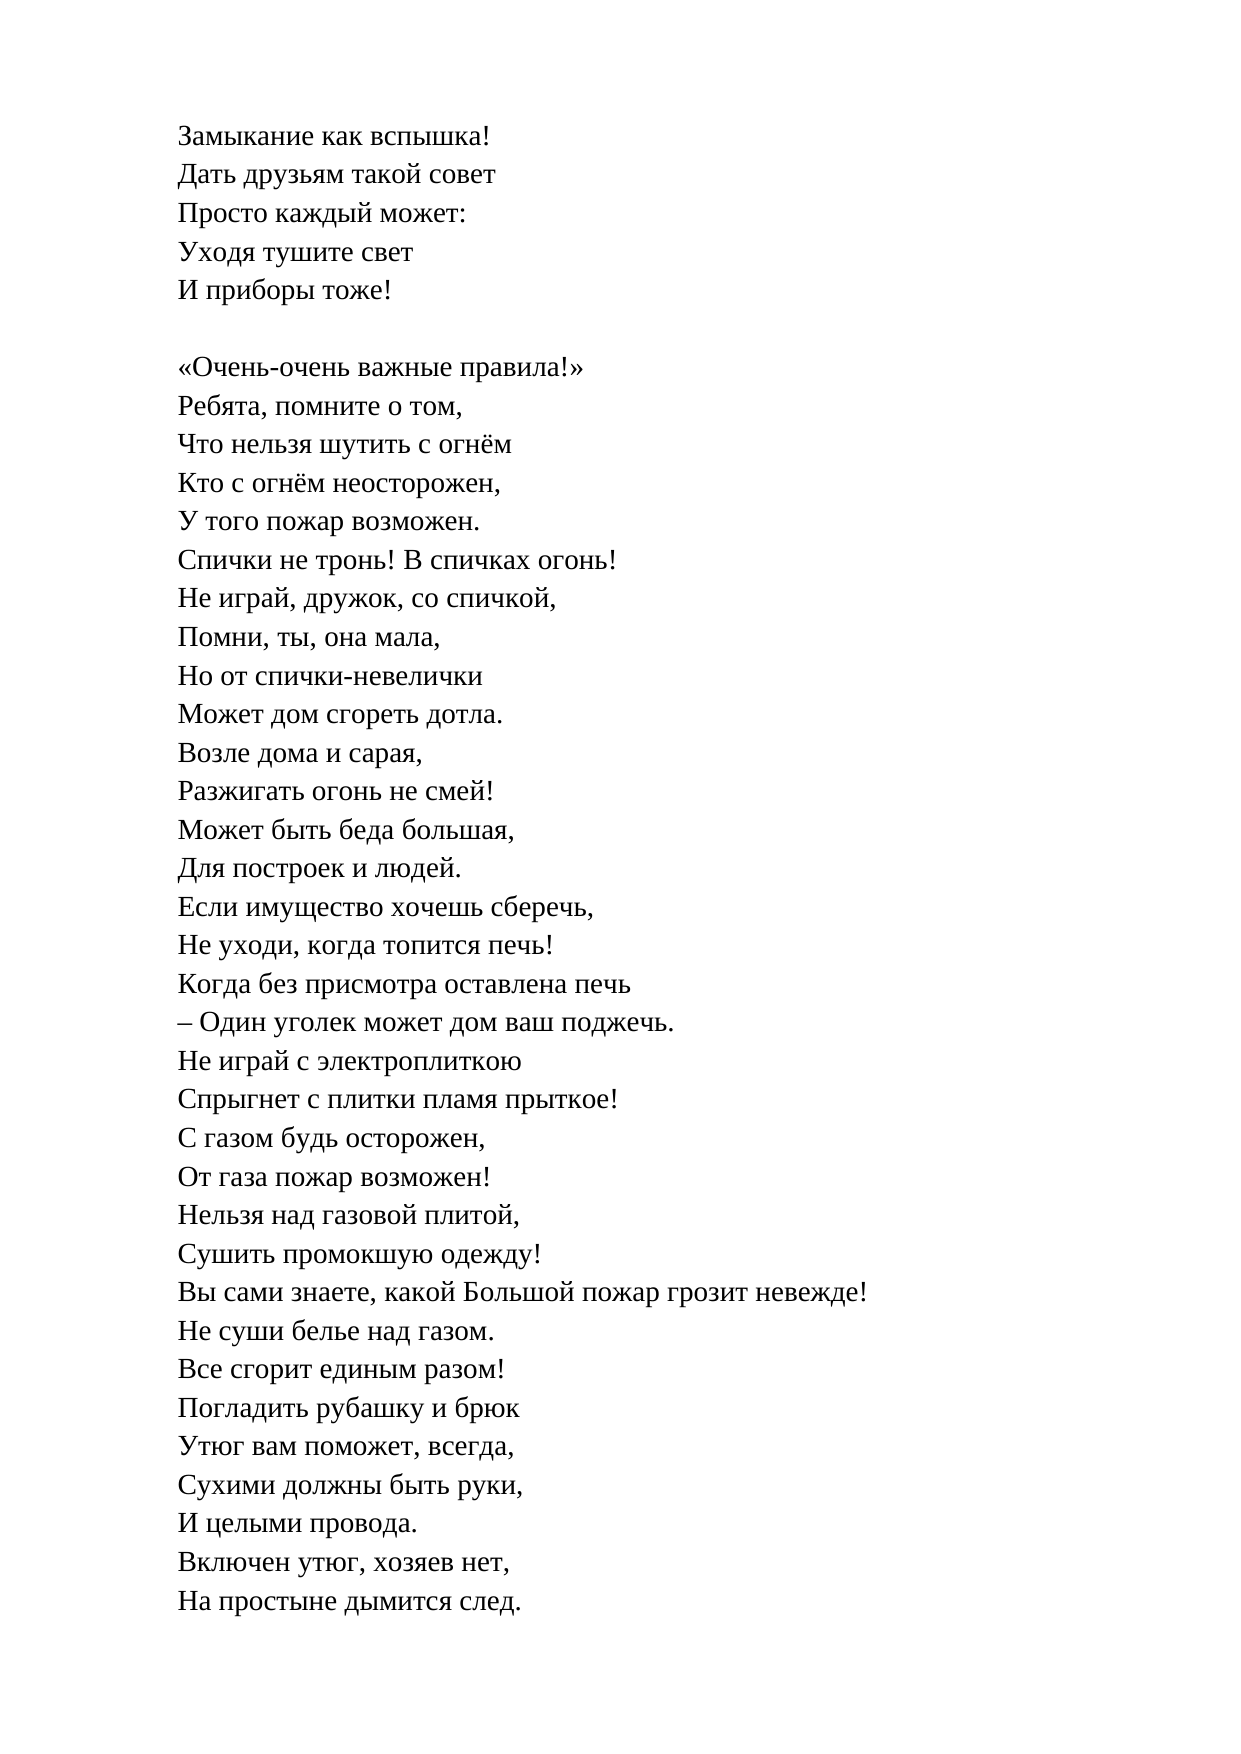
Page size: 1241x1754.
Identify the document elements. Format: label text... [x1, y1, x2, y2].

text Замыкание как вспышка! [177, 118, 1152, 152]
text Может быть беда большая, [177, 812, 1152, 845]
text Для построек и людей. [177, 850, 1152, 884]
text Утюг вам поможет, всегда, [177, 1428, 1152, 1462]
text Вы сами знаете, какой Большой пожар грозит невежде! [177, 1274, 1152, 1308]
text Если имущество хочешь сберечь, [177, 889, 1152, 922]
text Ребята, помните о том, [177, 388, 1152, 421]
text Нельзя над газовой плитой, [177, 1197, 1152, 1231]
text Разжигать огонь не смей! [177, 773, 1152, 807]
text Может дом сгореть дотла. [177, 696, 1152, 730]
text Спрыгнет с плитки пламя прыткое! [177, 1082, 1152, 1115]
text Сушить промокшую одежду! [177, 1236, 1152, 1269]
text Кто с огнём неосторожен, [177, 465, 1152, 498]
text Не суши белье над газом. [177, 1313, 1152, 1346]
text Помни, ты, она мала, [177, 619, 1152, 653]
text Спички не тронь! В спичках огонь! [177, 542, 1152, 576]
text От газа пожар возможен! [177, 1159, 1152, 1192]
text С газом будь осторожен, [177, 1120, 1152, 1154]
text Не играй, дружок, со спичкой, [177, 581, 1152, 614]
text Но от спички-невелички [177, 658, 1152, 691]
text Не уходи, когда топится печь! [177, 927, 1152, 961]
text – Один уголек может дом ваш поджечь. [177, 1004, 1152, 1038]
text Сухими должны быть руки, [177, 1467, 1152, 1501]
text Просто каждый может: [177, 195, 1152, 229]
text Все сгорит единым разом! [177, 1351, 1152, 1385]
text И целыми провода. [177, 1506, 1152, 1539]
text Уходя тушите свет [177, 234, 1152, 267]
text И приборы тоже! [177, 272, 1152, 306]
text Погладить рубашку и брюк [177, 1390, 1152, 1423]
text Возле дома и сарая, [177, 735, 1152, 768]
text «Очень-очень важные правила!» [177, 349, 1152, 383]
text Включен утюг, хозяев нет, [177, 1544, 1152, 1578]
text Не играй с электроплиткою [177, 1043, 1152, 1077]
text На простыне дымится след. [177, 1583, 1152, 1616]
text Что нельзя шутить с огнём [177, 426, 1152, 460]
text Когда без присмотра оставлена печь [177, 966, 1152, 999]
text У того пожар возможен. [177, 503, 1152, 537]
text Дать друзьям такой совет [177, 157, 1152, 190]
